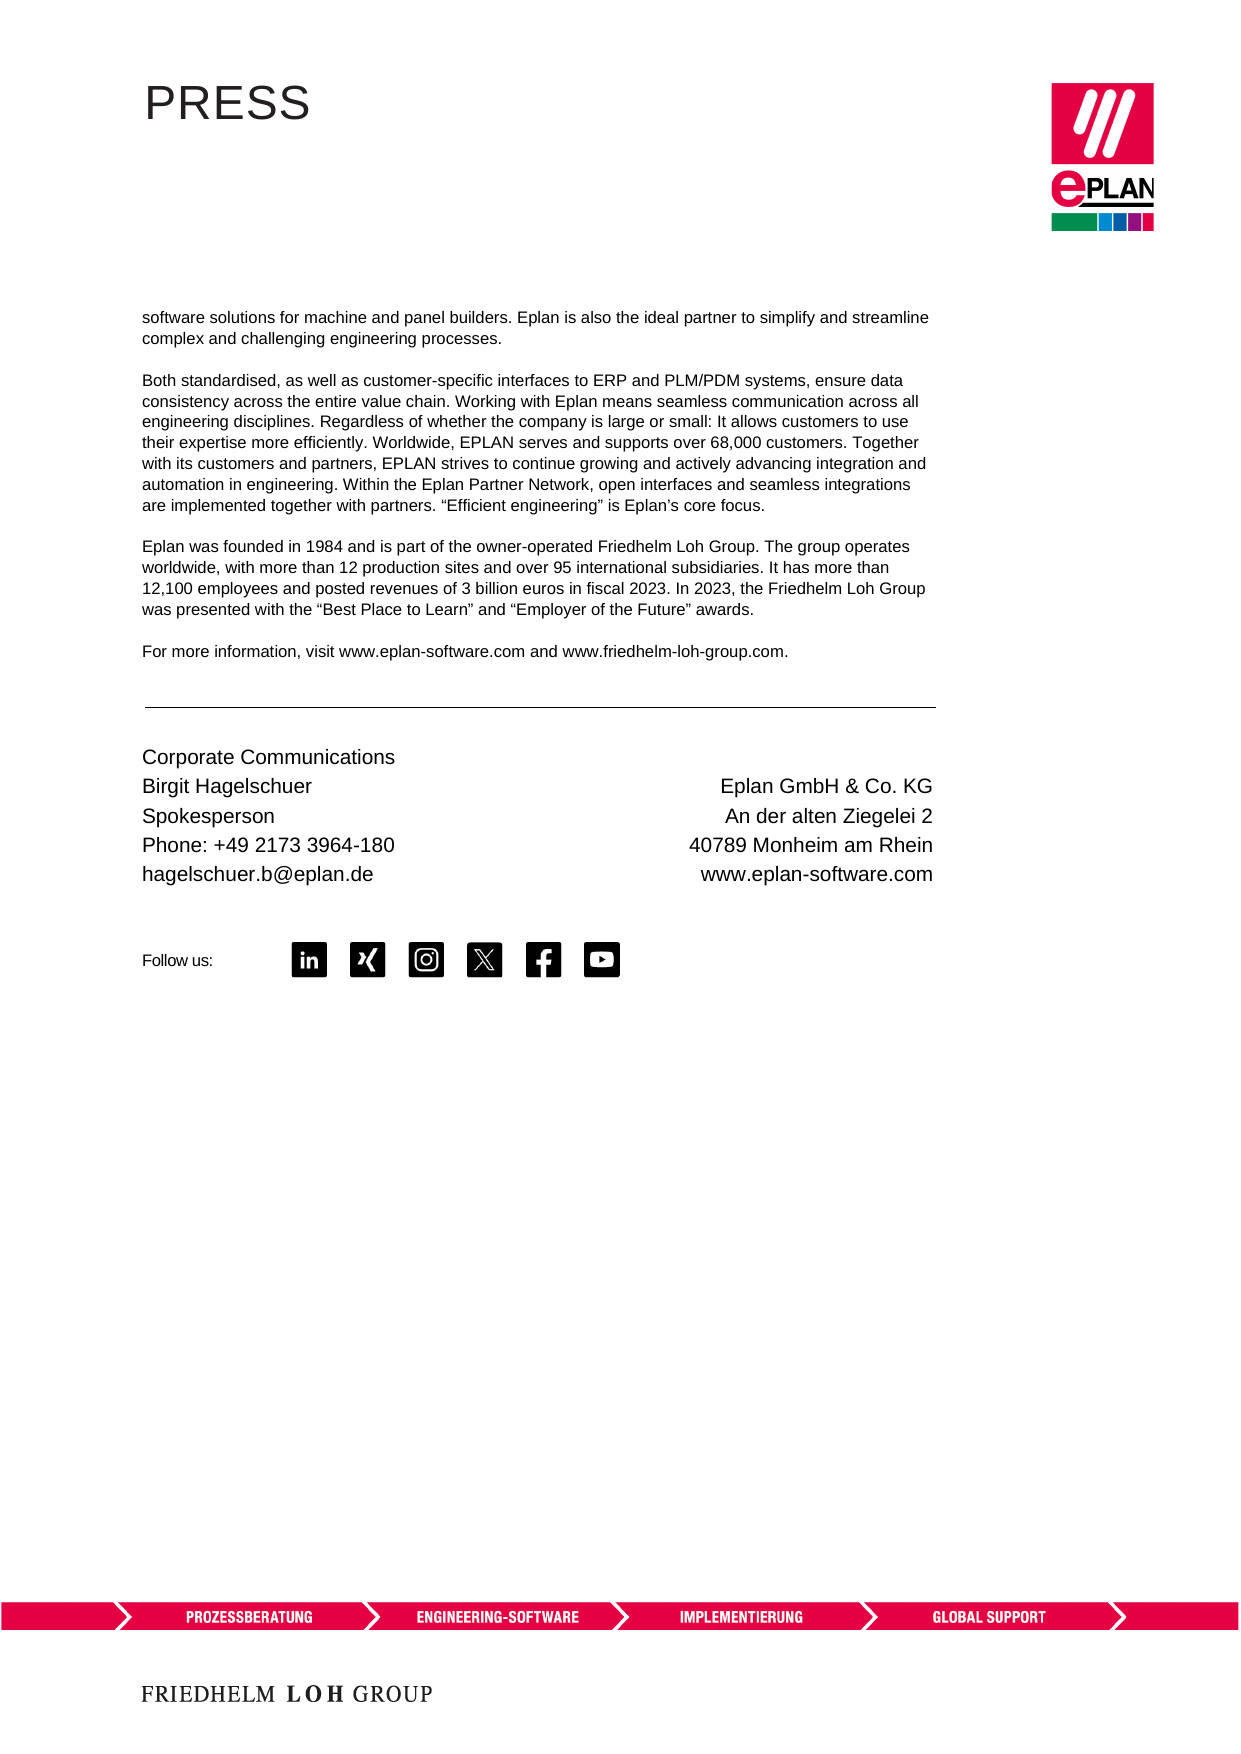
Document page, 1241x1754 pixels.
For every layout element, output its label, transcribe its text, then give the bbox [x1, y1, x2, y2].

picture [1051, 83, 1154, 230]
picture [287, 938, 623, 980]
text Spokesperson An der alten Ziegelei 2 [142, 800, 936, 829]
text hagelschuer.b@eplan.de www.eplan-software.com [142, 858, 936, 887]
text Both standardised, as well as customer-specific interfaces to ERP and PLM/PDM systems, ensure data consistency across the entire value chain. Working with Eplan means seamless communication across all engineering disciplines. Regardless of whether the company is large or small: It allows customers to use their expertise more efficiently. Worldwide, EPLAN serves and supports over 68,000 customers. Together with its customers and partners, EPLAN strives to continue growing and actively advancing integration and automation in engineering. Within the Eplan Partner Network, open interfaces and seamless integrations are implemented together with partners. “Efficient engineering” is Eplan’s core focus. [142, 369, 936, 515]
text For more information, visit www.eplan-software.com and www.friedhelm-loh-group.com. [142, 640, 936, 661]
picture [0, 1602, 1238, 1630]
text Corporate Communications [142, 741, 936, 771]
text Eplan was founded in 1984 and is part of the owner-operated Friedhelm Loh Group. The group operates worldwide, with more than 12 production sites and over 95 international subsidiaries. It has more than 12,100 employees and posted revenues of 3 billion euros in fiscal 2023. In 2023, the Friedhelm Loh Group was presented with the “Best Place to Learn” and “Employer of the Future” awards. [142, 536, 936, 619]
picture [141, 1685, 432, 1702]
text Follow us: [142, 929, 936, 971]
text Birgit Hagelschuer Eplan GmbH & Co. KG [142, 771, 936, 800]
text Phone: +49 2173 3964-180 40789 Monheim am Rhein [142, 829, 936, 858]
